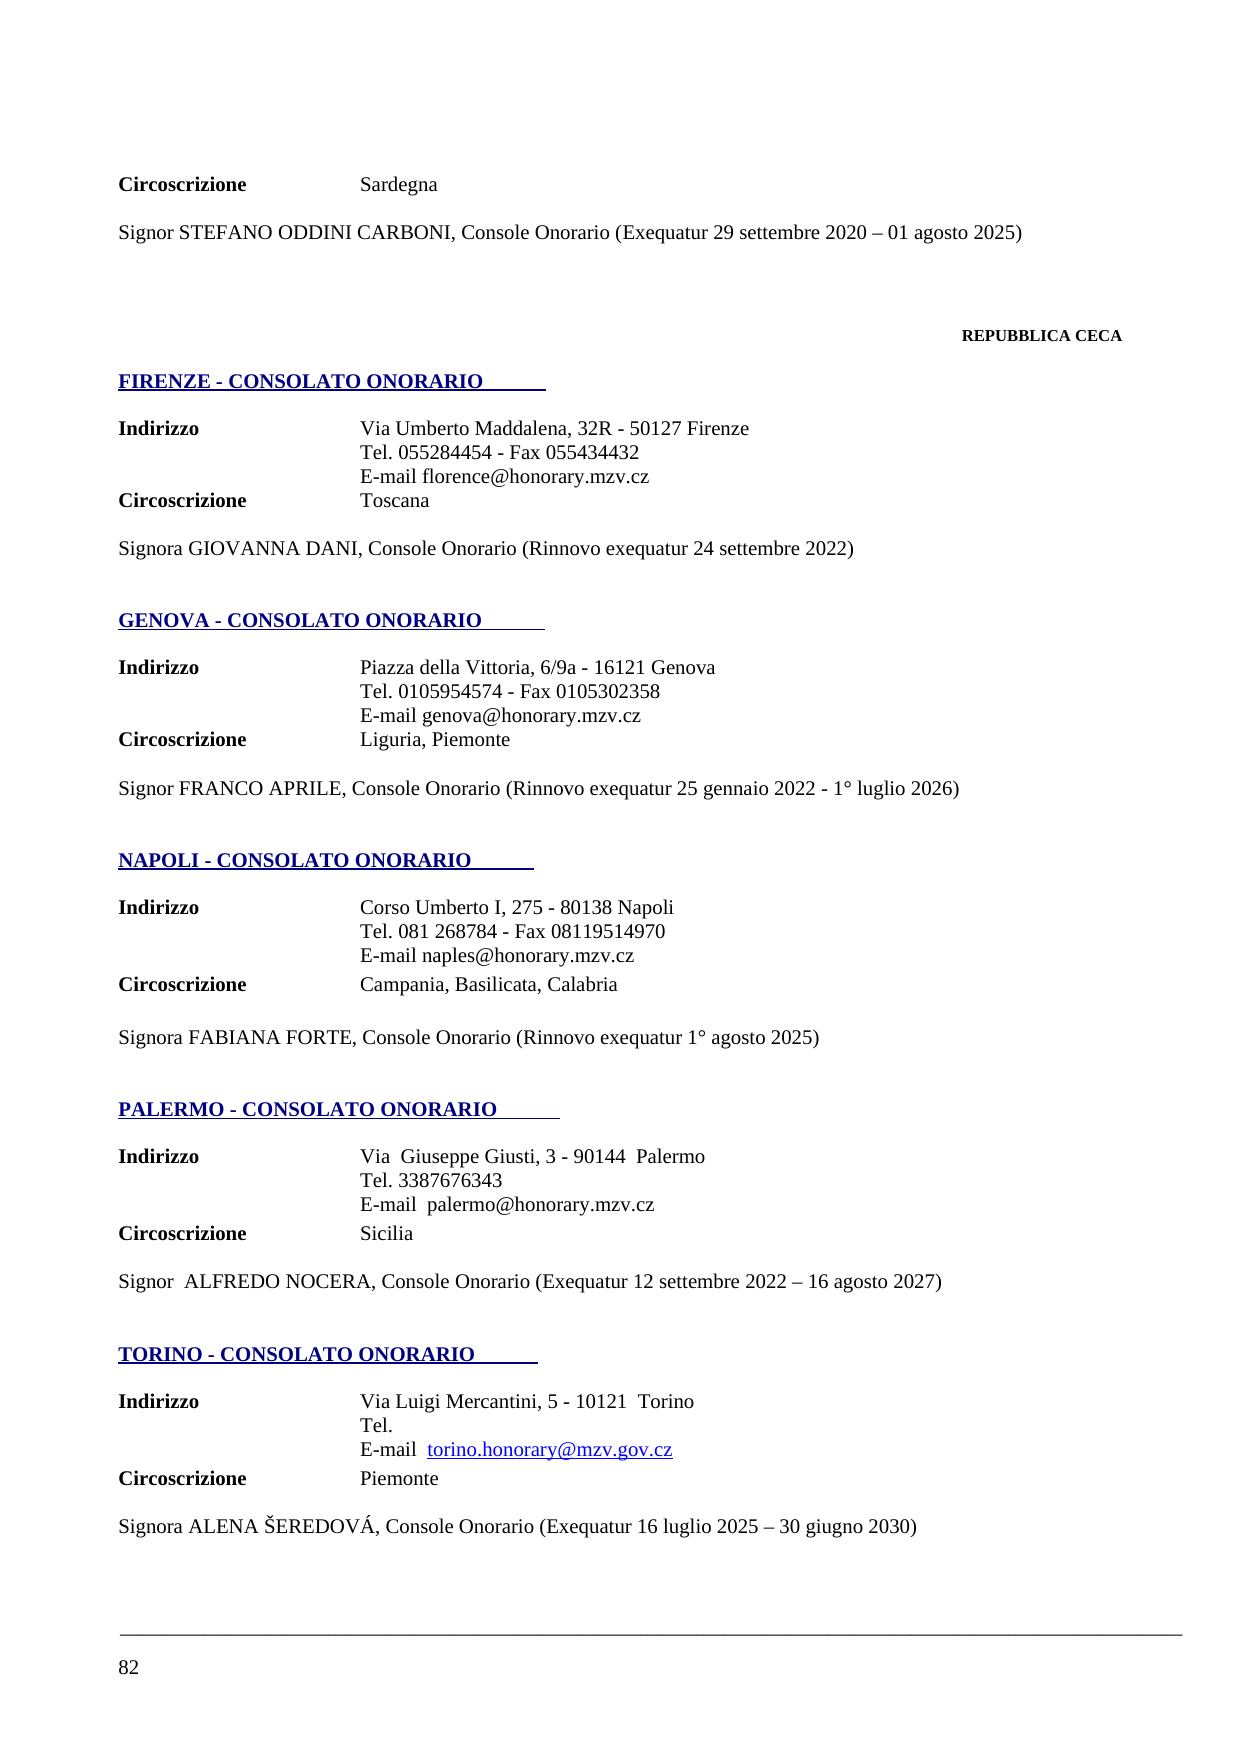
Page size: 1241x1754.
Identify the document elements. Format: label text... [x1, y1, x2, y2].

text Signor ALFREDO NOCERA, Console Onorario (Exequatur 12 settembre 2022 – 16 agosto 2027) [118, 1269, 1122, 1293]
text E-mail genova@honorary.mzv.cz [118, 703, 1122, 727]
text Tel. 0105954574 - Fax 0105302358 [118, 679, 1122, 703]
text Circoscrizione Toscana [118, 488, 1122, 512]
text Indirizzo Piazza della Vittoria, 6/9a - 16121 Genova [118, 655, 1122, 679]
text Tel. 3387676343 [118, 1168, 1122, 1192]
text GENOVA - CONSOLATO ONORARIO [118, 608, 1122, 632]
text Signora GIOVANNA DANI, Console Onorario (Rinnovo exequatur 24 settembre 2022) [118, 536, 1122, 560]
text Tel. [118, 1413, 1122, 1437]
text TORINO - CONSOLATO ONORARIO [118, 1342, 1122, 1366]
text Indirizzo Via Luigi Mercantini, 5 - 10121 Torino [118, 1388, 1122, 1413]
text REPUBBLICA CECA [118, 325, 1122, 344]
text Signor FRANCO APRILE, Console Onorario (Rinnovo exequatur 25 gennaio 2022 - 1° luglio 2026) [118, 775, 1122, 799]
text Circoscrizione Liguria, Piemonte [118, 727, 1122, 751]
text Circoscrizione Sardegna [118, 172, 1122, 196]
text Indirizzo Via Giuseppe Giusti, 3 - 90144 Palermo [118, 1144, 1122, 1168]
text Signora FABIANA FORTE, Console Onorario (Rinnovo exequatur 1° agosto 2025) [118, 1025, 1122, 1049]
text NAPOLI - CONSOLATO ONORARIO [118, 848, 1122, 872]
text Signora ALENA ŠEREDOVÁ, Console Onorario (Exequatur 16 luglio 2025 – 30 giugno 2030) [118, 1514, 1122, 1538]
text Circoscrizione Piemonte [118, 1466, 1122, 1490]
text Indirizzo Corso Umberto I, 275 - 80138 Napoli [118, 894, 1122, 919]
text E-mail palermo@honorary.mzv.cz [118, 1192, 1122, 1216]
text FIRENZE - CONSOLATO ONORARIO [118, 369, 1122, 393]
text Tel. 055284454 - Fax 055434432 [118, 440, 1122, 464]
text E-mail torino.honorary@mzv.gov.cz [118, 1437, 1122, 1461]
text Circoscrizione Campania, Basilicata, Calabria [118, 972, 1122, 996]
text E-mail florence@honorary.mzv.cz [118, 464, 1122, 488]
text E-mail naples@honorary.mzv.cz [118, 943, 1122, 967]
text Signor STEFANO ODDINI CARBONI, Console Onorario (Exequatur 29 settembre 2020 – 01 agosto 2025) [118, 220, 1122, 244]
text Indirizzo Via Umberto Maddalena, 32R - 50127 Firenze [118, 416, 1122, 440]
text Tel. 081 268784 - Fax 08119514970 [118, 919, 1122, 943]
text Circoscrizione Sicilia [118, 1221, 1122, 1245]
text PALERMO - CONSOLATO ONORARIO [118, 1097, 1122, 1121]
